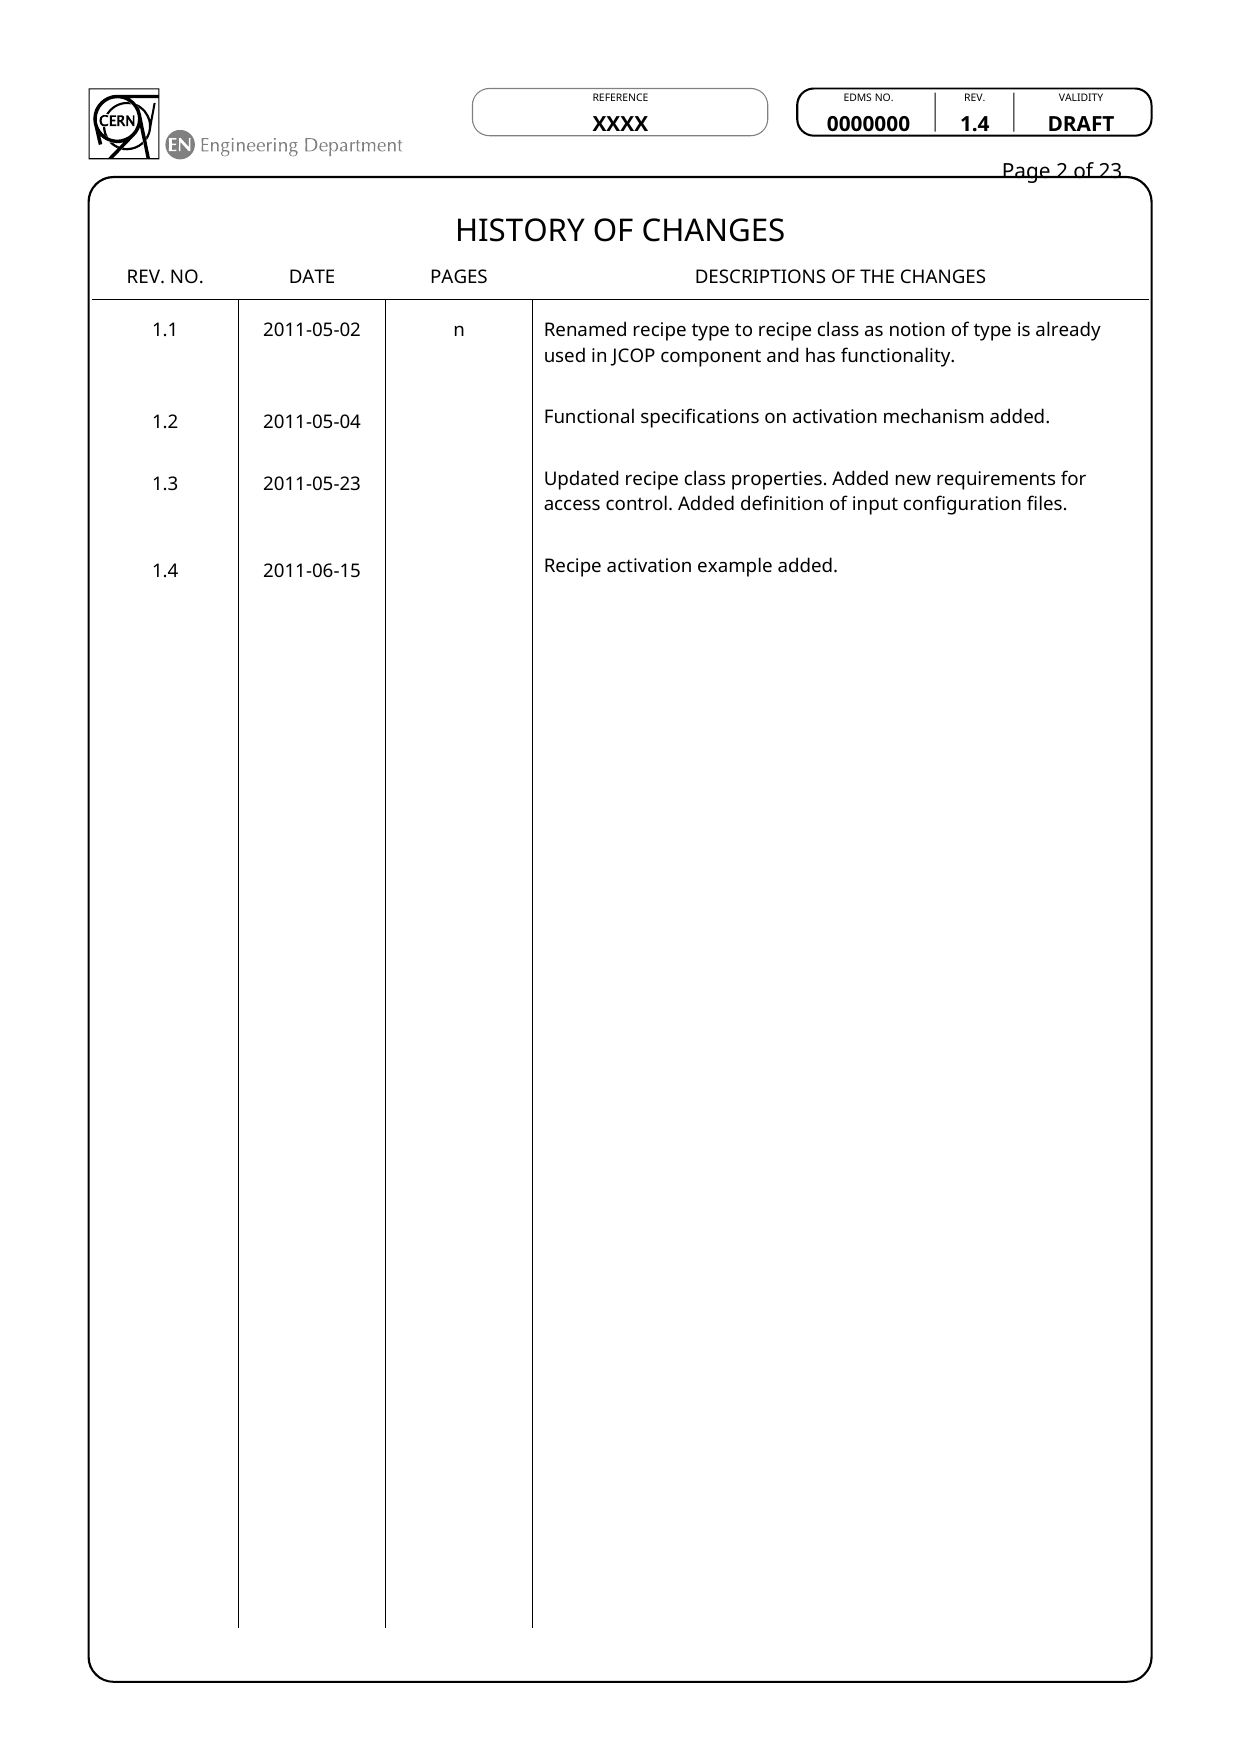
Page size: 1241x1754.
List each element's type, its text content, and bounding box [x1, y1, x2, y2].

table_header DATE [238, 255, 385, 299]
table_header DESCRIPTIONS OF THE CHANGES [532, 255, 1149, 299]
table_cell 1.1 1.2 1.3 1.4 [92, 300, 238, 1628]
table_header REV. NO. [92, 255, 238, 299]
text HISTORY OF CHANGES [118, 208, 1122, 251]
table_cell n [386, 300, 532, 1628]
table_header PAGES [385, 255, 532, 299]
table_cell 2011-05-02 2011-05-04 2011-05-23 2011-06-15 [239, 300, 385, 1628]
table_cell Renamed recipe type to recipe class as notion of type is already used in JCOP component and has functionality. Functional specifications on activation mechanism added. Updated recipe class properties. Added new requirements for access control. Added definition of input configuration files. Recipe activation example added. [533, 300, 1149, 1628]
